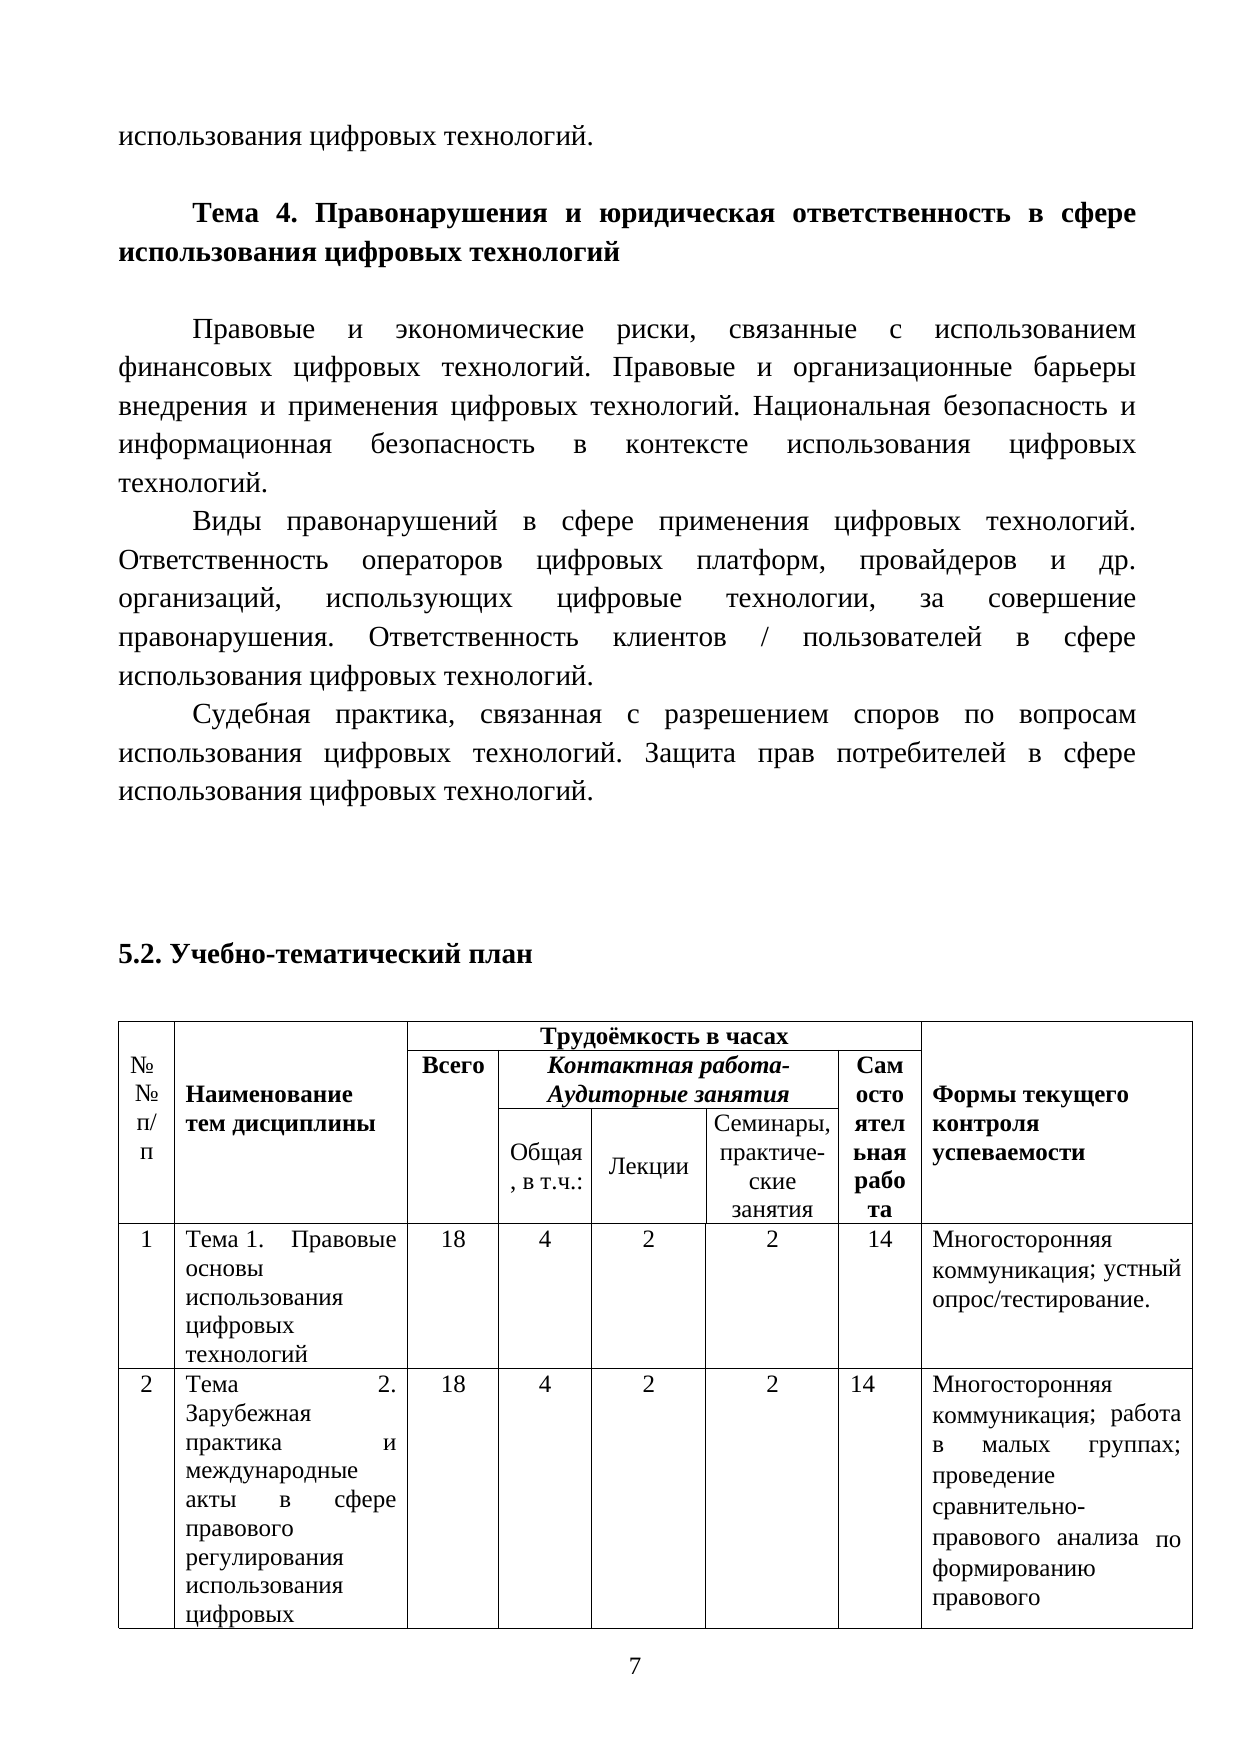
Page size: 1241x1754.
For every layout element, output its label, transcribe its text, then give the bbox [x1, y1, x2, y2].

table_cell 2 [706, 1224, 838, 1368]
table_header Формы текущего контроля успеваемости [922, 1022, 1192, 1223]
text Судебная практика, связанная с разрешением споров по вопросам использования цифровых технологий. Защита прав потребителей в сфере использования цифровых технологий. [118, 696, 1137, 807]
text Виды правонарушений в сфере применения цифровых технологий. Ответственность операторов цифровых платформ, провайдеров и др. организаций, использующих цифровые технологии, за совершение правонарушения. Ответственность клиентов / пользователей в сфере использования цифровых технологий. [118, 503, 1137, 691]
table_cell 4 [499, 1224, 591, 1368]
table_header Наименование тем дисциплины [175, 1022, 407, 1223]
table_cell Многосторонняя коммуникация; устный опрос/тестирование. [922, 1224, 1192, 1368]
table_cell 4 [499, 1369, 591, 1628]
table_cell Самостоятельная работа [839, 1051, 921, 1223]
table_cell Семинары, практиче-ские занятия [707, 1109, 838, 1223]
table_header Трудоёмкость в часах [408, 1022, 921, 1050]
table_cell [175, 1369, 407, 1628]
table_cell Всего [408, 1051, 498, 1223]
text Тема 4. Правонарушения и юридическая ответственность в сфере использования цифровых технологий [118, 195, 1137, 267]
table_cell Контактная работа- Аудиторные занятия [499, 1051, 838, 1108]
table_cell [922, 1369, 1192, 1628]
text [118, 118, 1137, 152]
table_cell 18 [408, 1369, 498, 1628]
table_cell Тема 1. Правовые основы использования цифровых технологий [175, 1224, 407, 1368]
table_cell 2 [119, 1369, 174, 1628]
table_cell 2 [592, 1369, 705, 1628]
table_cell 2 [706, 1369, 838, 1628]
table_cell Лекции [592, 1109, 706, 1223]
table_cell 14 [839, 1224, 921, 1368]
table_cell 1 [119, 1224, 174, 1368]
subtitle 5.2. Учебно-тематический план [118, 937, 1152, 970]
table_cell 18 [408, 1224, 498, 1368]
table_cell 2 [592, 1224, 705, 1368]
table_cell 14 [839, 1369, 921, 1628]
text Правовые и экономические риски, связанные с использованием финансовых цифровых технологий. Правовые и организационные барьеры внедрения и применения цифровых технологий. Национальная безопасность и информационная безопасность в контексте использования цифровых технологий. [118, 311, 1137, 498]
table_cell Общая, в т.ч.: [499, 1109, 591, 1223]
table_header № № п/п [119, 1022, 174, 1223]
